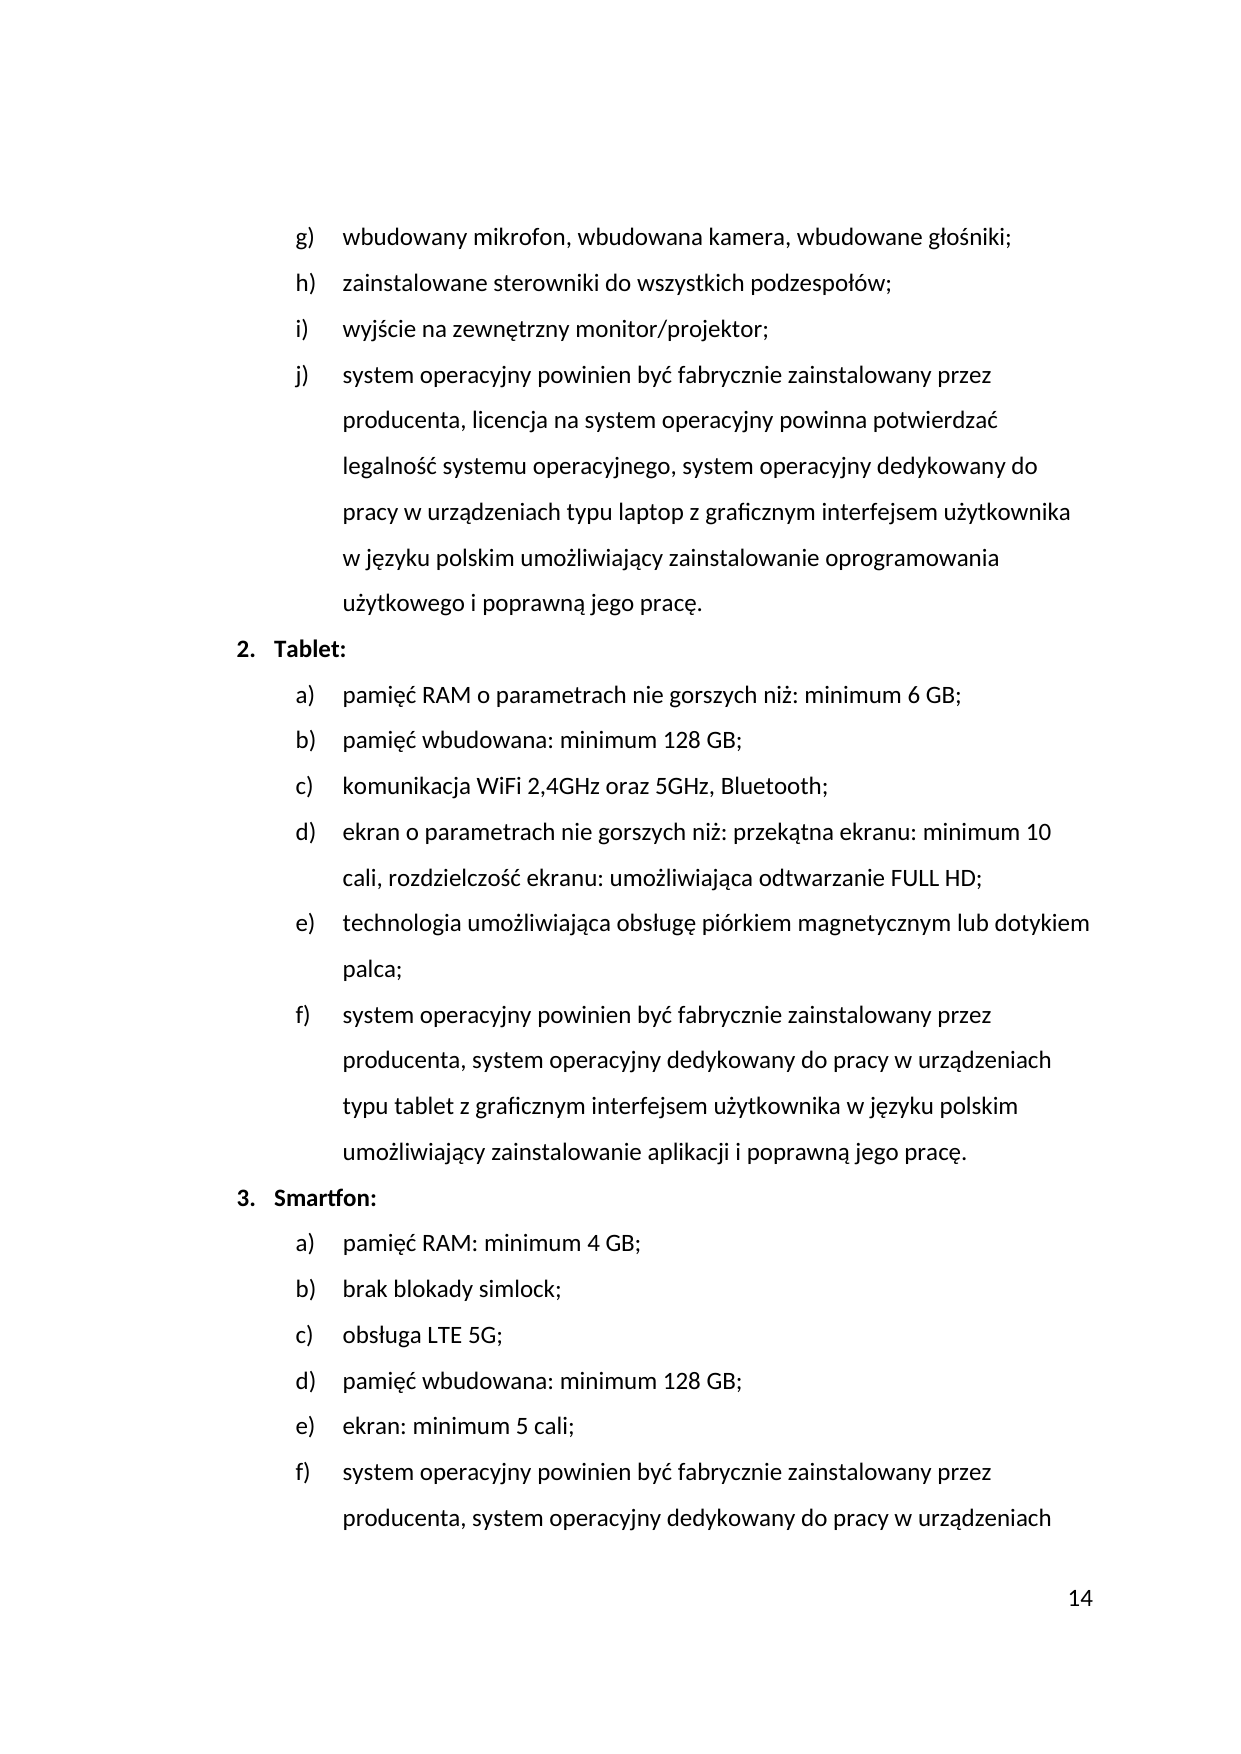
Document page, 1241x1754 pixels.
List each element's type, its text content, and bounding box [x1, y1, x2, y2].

list pamięć RAM o parametrach nie gorszych niż: minimum 6 GB; [295, 679, 1093, 709]
list zainstalowane sterowniki do wszystkich podzespołów; [295, 267, 1093, 298]
list ekran: minimum 5 cali; [295, 1411, 1093, 1441]
list obsługa LTE 5G; [295, 1319, 1093, 1349]
list Tablet: [236, 633, 1093, 664]
list brak blokady simlock; [295, 1273, 1093, 1304]
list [295, 1456, 1093, 1532]
list wbudowany mikrofon, wbudowana kamera, wbudowane głośniki; [295, 222, 1093, 252]
list system operacyjny powinien być fabrycznie zainstalowany przez producenta, licencja na system operacyjny powinna potwierdzać legalność systemu operacyjnego, system operacyjny dedykowany do pracy w urządzeniach typu laptop z graficznym interfejsem użytkownika w języku polskim umożliwiający zainstalowanie oprogramowania użytkowego i poprawną jego pracę. [295, 359, 1093, 618]
list pamięć wbudowana: minimum 128 GB; [295, 1365, 1093, 1395]
list pamięć RAM: minimum 4 GB; [295, 1228, 1093, 1258]
list technologia umożliwiająca obsługę piórkiem magnetycznym lub dotykiem palca; [295, 907, 1093, 984]
list wyjście na zewnętrzny monitor/projektor; [295, 313, 1093, 343]
list Smartfon: [236, 1182, 1093, 1212]
list pamięć wbudowana: minimum 128 GB; [295, 724, 1093, 755]
list system operacyjny powinien być fabrycznie zainstalowany przez producenta, system operacyjny dedykowany do pracy w urządzeniach typu tablet z graficznym interfejsem użytkownika w języku polskim umożliwiający zainstalowanie aplikacji i poprawną jego pracę. [295, 999, 1093, 1167]
list ekran o parametrach nie gorszych niż: przekątna ekranu: minimum 10 cali, rozdzielczość ekranu: umożliwiająca odtwarzanie FULL HD; [295, 816, 1093, 892]
list komunikacja WiFi 2,4GHz oraz 5GHz, Bluetooth; [295, 770, 1093, 801]
